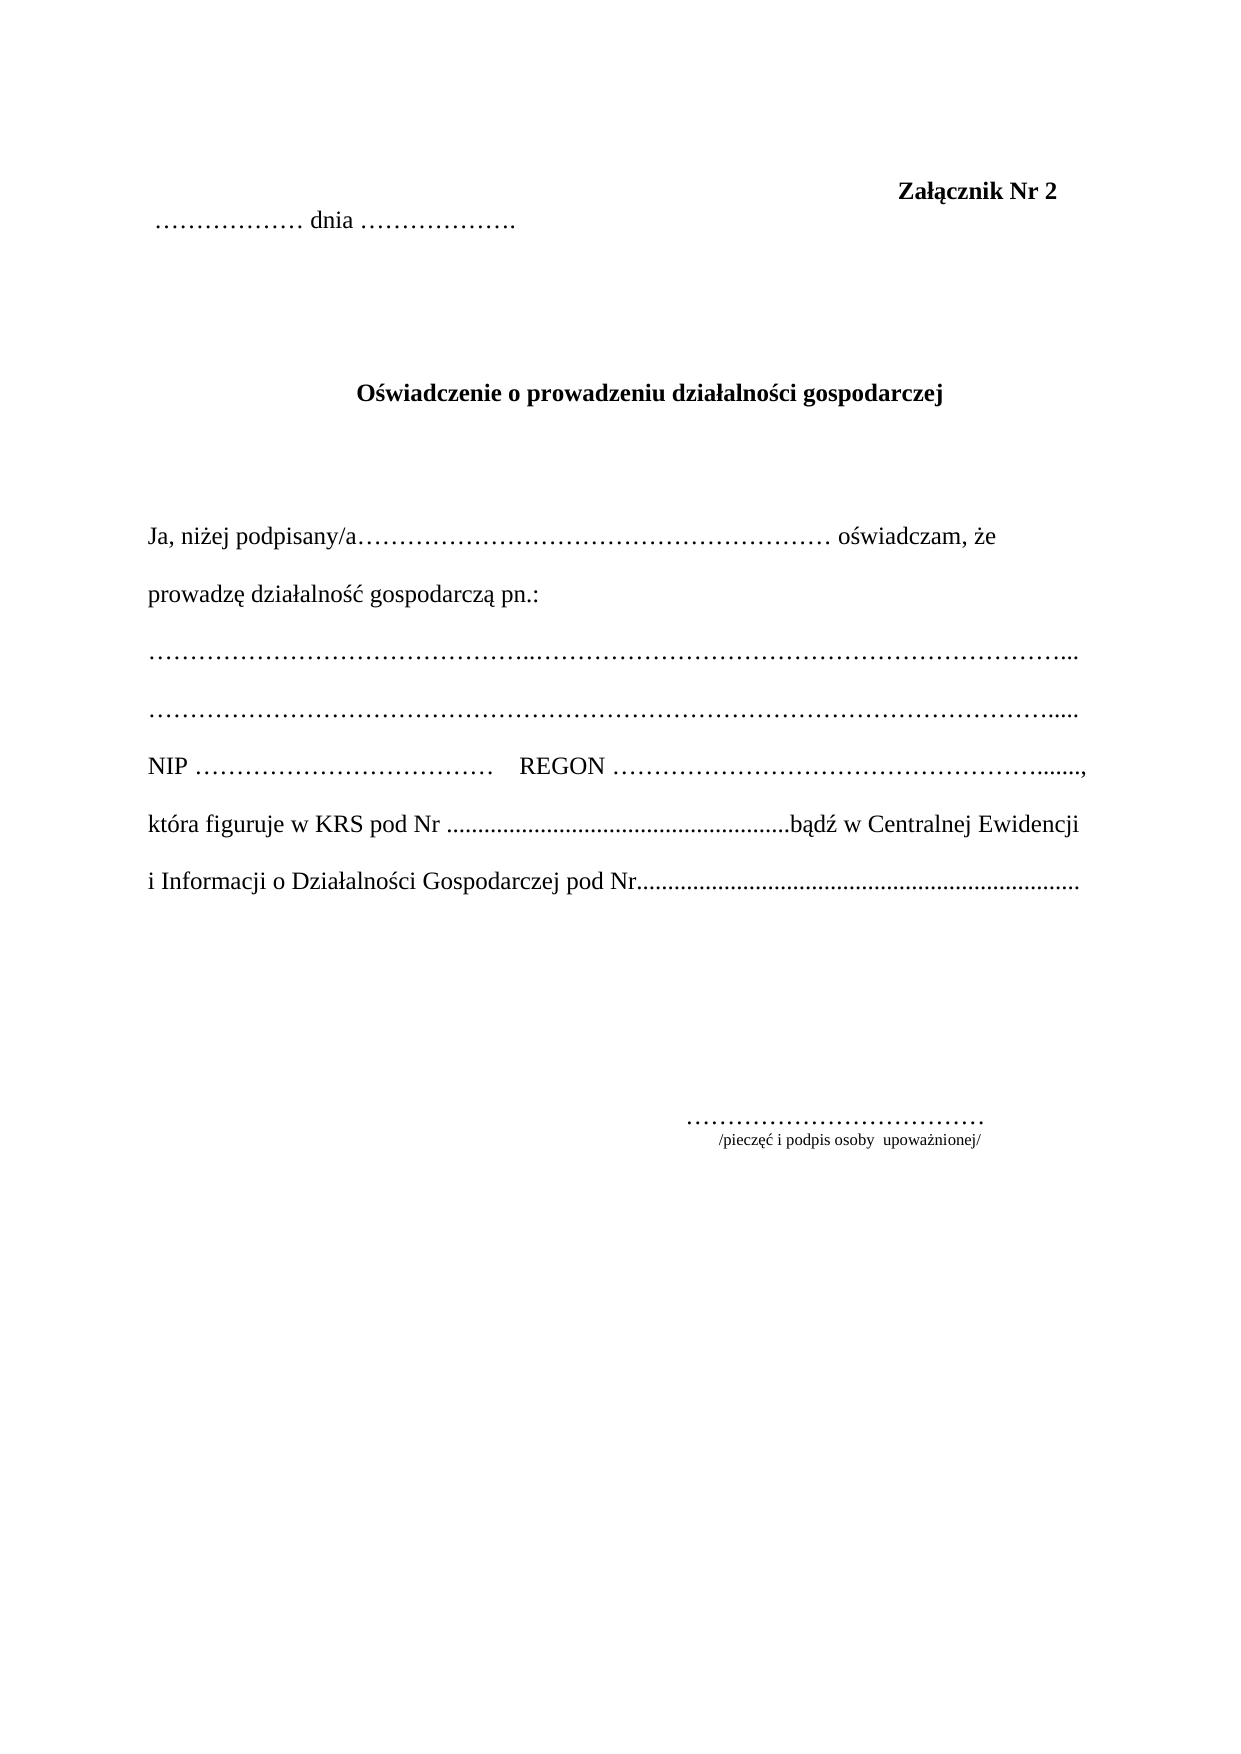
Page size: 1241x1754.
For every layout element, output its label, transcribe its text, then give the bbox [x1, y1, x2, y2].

text ………………………………………………………………………………………………..... [148, 694, 1152, 723]
text ……………… dnia ………………. [148, 205, 1152, 234]
text Załącznik Nr 2 [148, 176, 1152, 205]
text Oświadczenie o prowadzeniu działalności gospodarczej [148, 378, 1152, 406]
text /pieczęć i podpis osoby upoważnionej/ [148, 1130, 1152, 1149]
text NIP ……………………………… REGON ……………………………………………......., [148, 751, 1152, 780]
text ……………………………… [148, 1101, 1152, 1130]
text która figuruje w KRS pod Nr .......................................................bądź w Centralnej Ewidencji [148, 809, 1152, 866]
text prowadzę działalność gospodarczą pn.: [148, 579, 1152, 608]
text i Informacji o Działalności Gospodarczej pod Nr....................................................................... [148, 866, 1152, 895]
text Ja, niżej podpisany/a………………………………………………… oświadczam, że [148, 493, 1152, 550]
text ………………………………………..………………………………………………………... [148, 636, 1152, 665]
